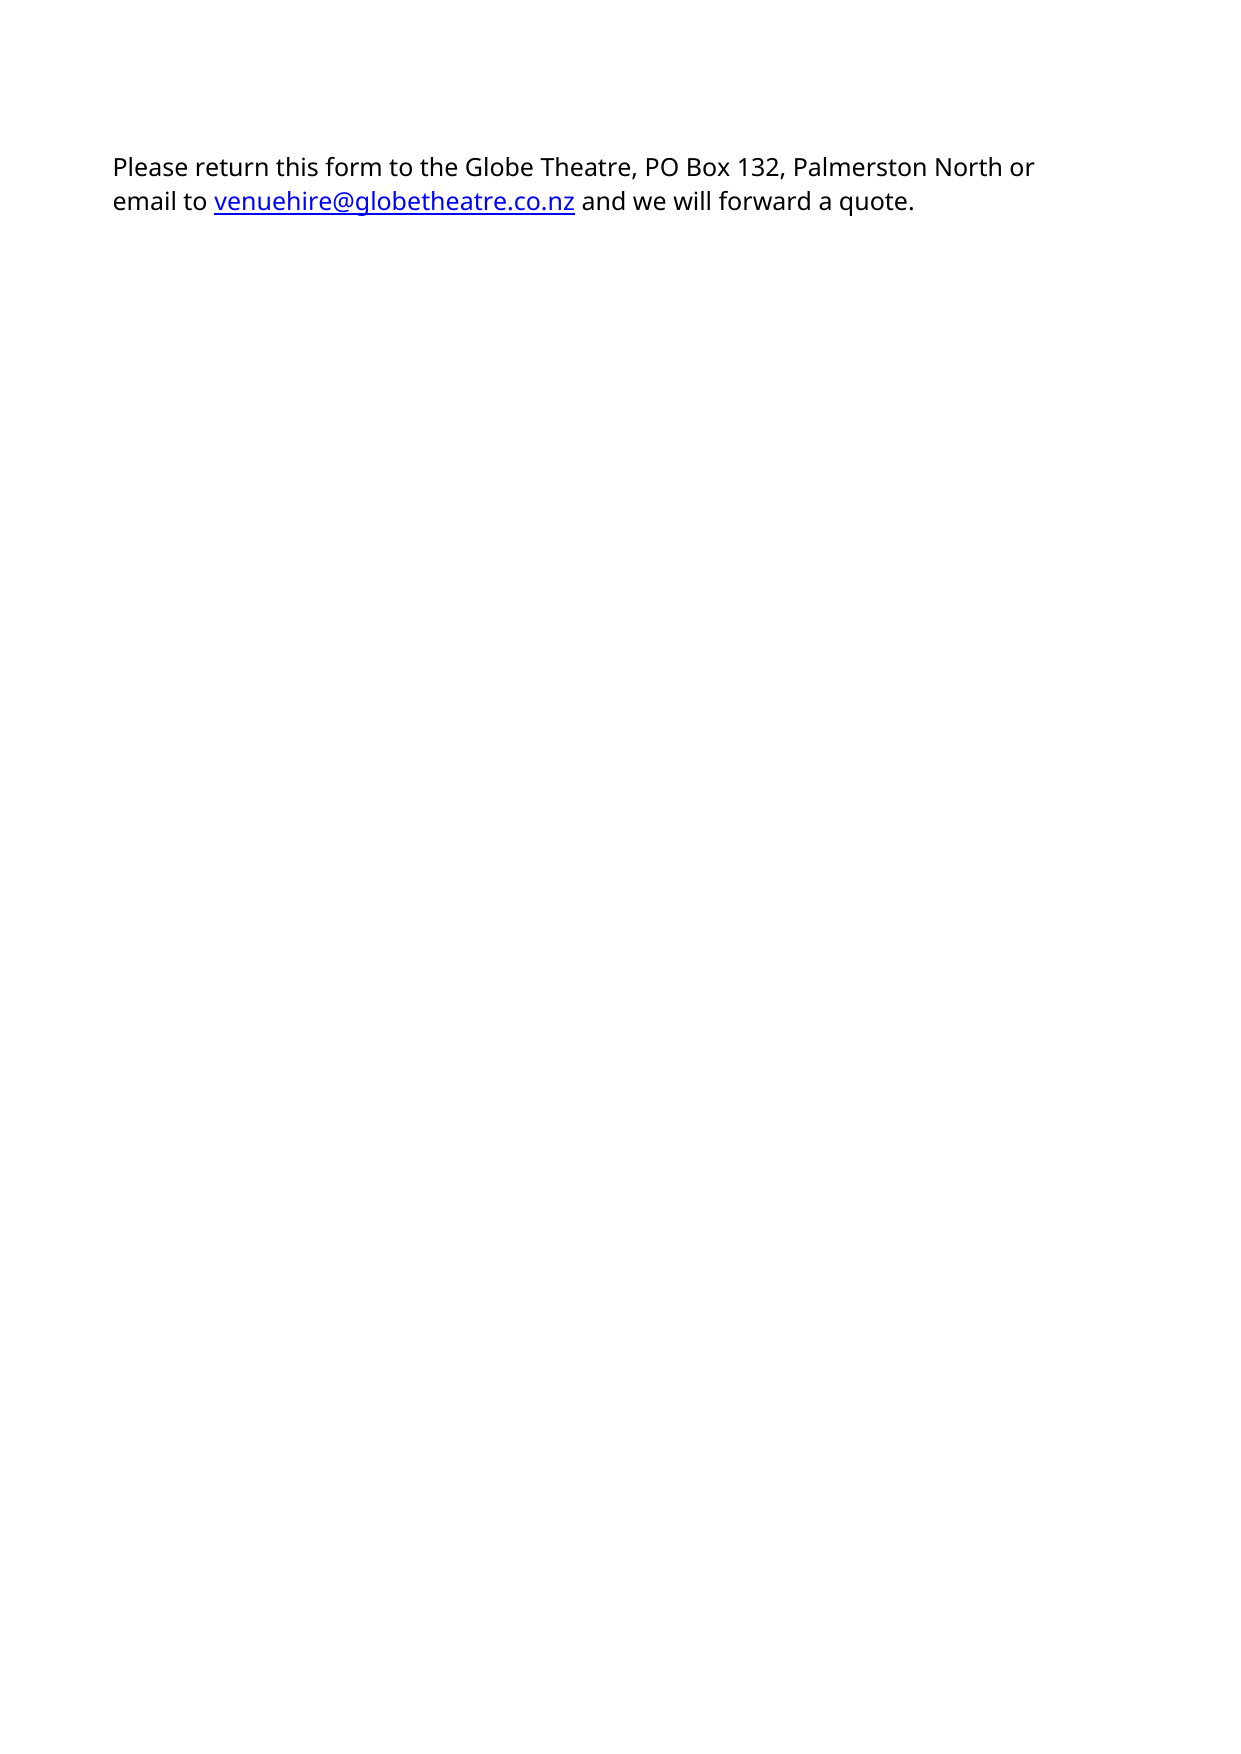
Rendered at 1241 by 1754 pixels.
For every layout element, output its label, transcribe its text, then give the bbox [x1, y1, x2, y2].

text Please return this form to the Globe Theatre, PO Box 132, Palmerston North or email to venuehire@globetheatre.co.nz and we will forward a quote. [112, 150, 1056, 218]
